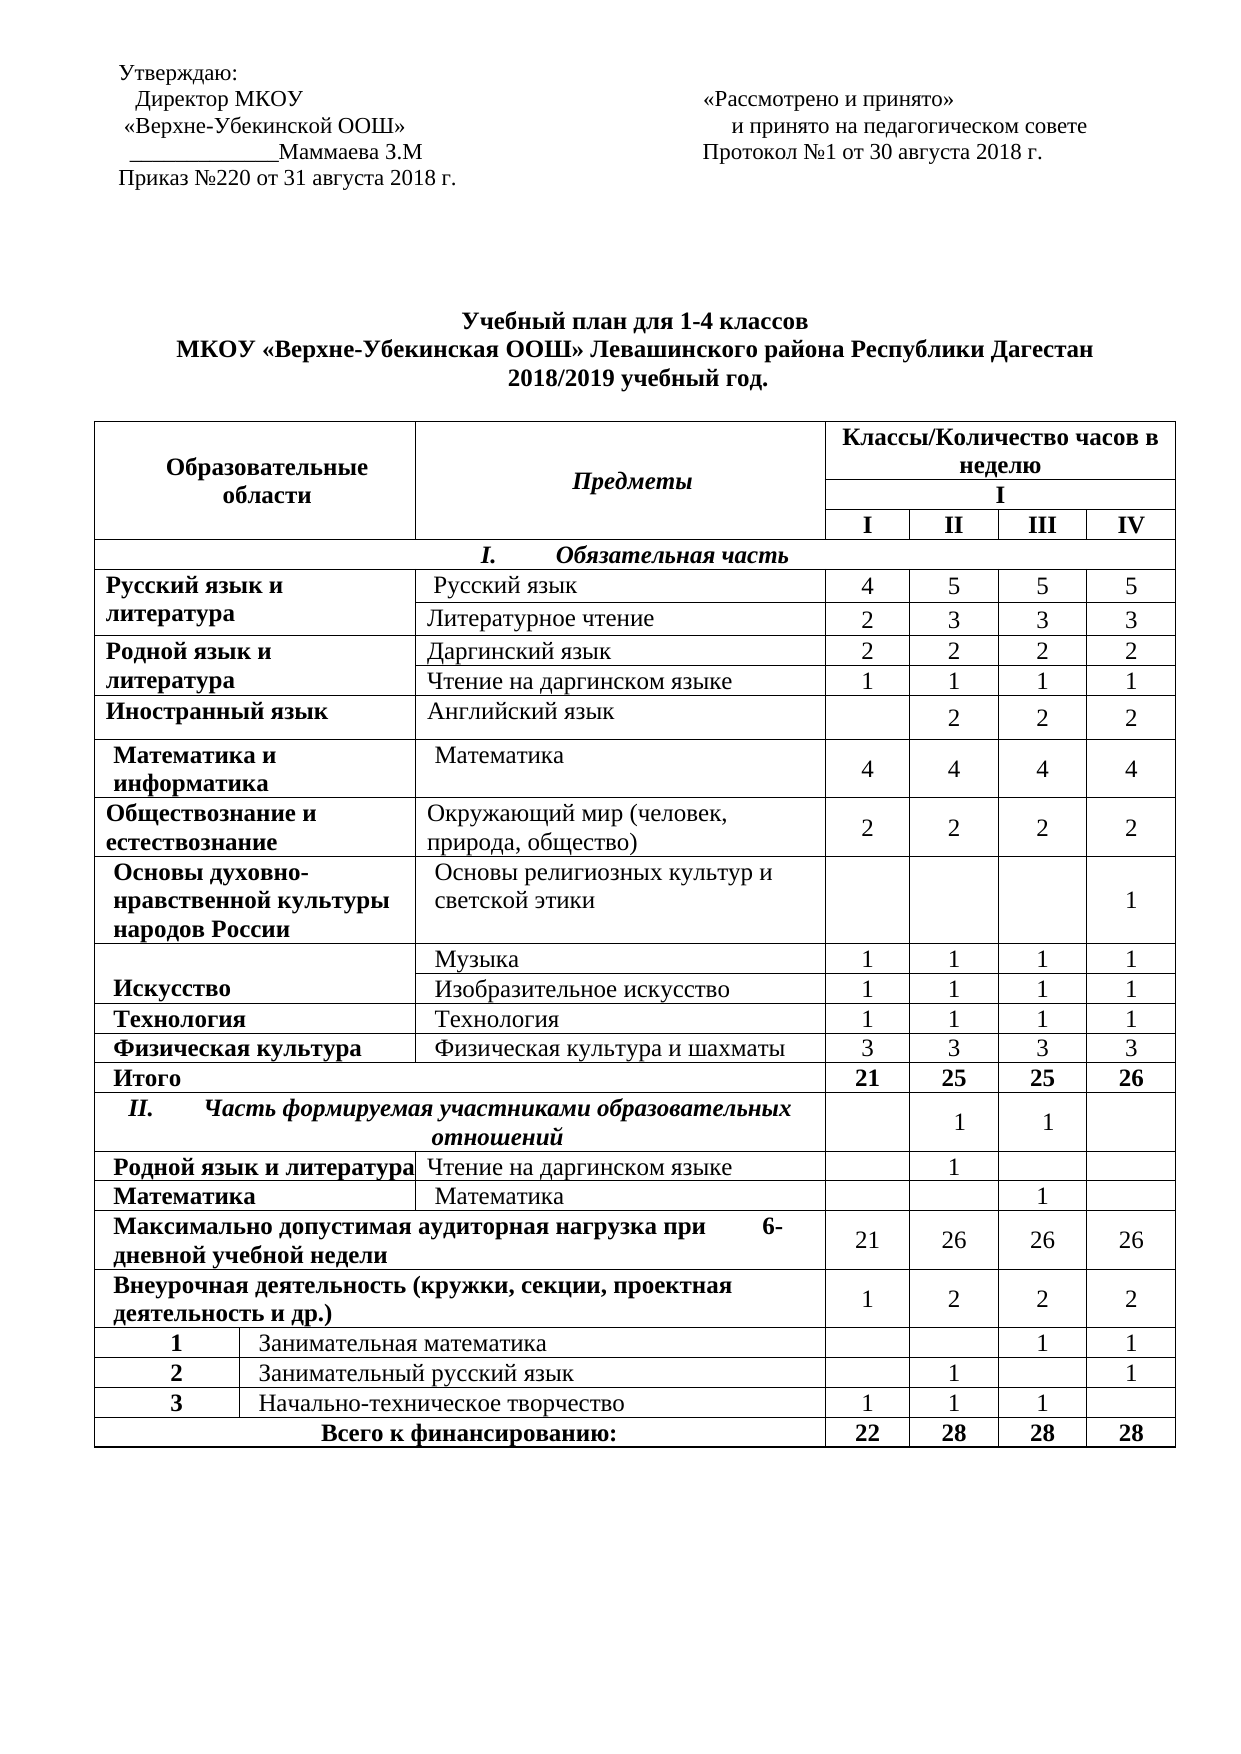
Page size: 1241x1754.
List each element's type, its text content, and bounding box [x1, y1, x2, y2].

table_cell 3 [95, 1388, 239, 1417]
table_cell Занимательная математика [240, 1328, 825, 1357]
table_cell 3 [910, 1034, 998, 1062]
table_cell 1 [1087, 666, 1175, 695]
table_cell Основы духовно-нравственной культуры народов России [95, 857, 415, 943]
table_cell Часть формируемая участниками образовательных отношений [95, 1093, 825, 1151]
table_cell 1 [95, 1328, 239, 1357]
table_cell [1087, 1181, 1175, 1210]
table_cell 1 [1087, 1004, 1175, 1032]
table_cell Физическая культура [95, 1034, 415, 1062]
table_cell 3 [1087, 1034, 1175, 1062]
title Утверждаю: [118, 59, 1152, 85]
table_cell [826, 1152, 909, 1180]
table_cell 5 [1087, 570, 1175, 602]
table_cell [826, 1328, 909, 1357]
table_cell 26 [910, 1211, 998, 1269]
table_cell 2 [1087, 1270, 1175, 1327]
table_cell 1 [826, 1004, 909, 1032]
table_cell [910, 1181, 998, 1210]
table_cell 5 [910, 570, 998, 602]
table_cell [826, 857, 909, 943]
table_cell Технология [95, 1004, 415, 1032]
table_cell 1 [826, 974, 909, 1003]
table_cell 1 [999, 1388, 1086, 1417]
table_cell I [826, 510, 909, 539]
table_cell I [826, 480, 1175, 509]
table_cell [910, 1328, 998, 1357]
table_cell 4 [999, 740, 1086, 797]
table_cell Чтение на даргинском языке [416, 1152, 825, 1180]
table_cell [826, 1358, 909, 1387]
table_cell Занимательный русский язык [240, 1358, 825, 1387]
table_cell Окружающий мир (человек, природа, общество) [416, 798, 825, 856]
table_cell 1 [910, 1388, 998, 1417]
table_cell 5 [999, 570, 1086, 602]
table_cell 4 [910, 740, 998, 797]
title «Верхне-Убекинской ООШ» и принято на педагогическом совете [118, 112, 1152, 138]
table_cell Английский язык [416, 696, 825, 739]
table_cell IV [1087, 510, 1175, 539]
table_cell Изобразительное искусство [416, 974, 825, 1003]
table_cell 21 [826, 1211, 909, 1269]
table_cell 1 [910, 944, 998, 973]
table_cell Обществознание и естествознание [95, 798, 415, 856]
table_header Классы/Количество часов в неделю [826, 422, 1175, 479]
table_cell [910, 857, 998, 943]
table_cell 25 [910, 1063, 998, 1092]
table_cell 4 [1087, 740, 1175, 797]
table_cell Итого [95, 1063, 825, 1092]
table_cell 2 [1087, 798, 1175, 856]
table_cell 2 [826, 798, 909, 856]
table_cell Обязательная часть [95, 540, 1175, 569]
table_cell Даргинский язык [416, 636, 825, 665]
table_header Образовательные области [95, 422, 415, 539]
table_cell 2 [1087, 696, 1175, 739]
table_cell 4 [826, 740, 909, 797]
table_cell 3 [1087, 603, 1175, 635]
table_cell [1087, 1093, 1175, 1151]
table_cell 1 [1087, 944, 1175, 973]
table_cell 1 [999, 1004, 1086, 1032]
table_cell 1 [1087, 1358, 1175, 1387]
table_cell 3 [999, 1034, 1086, 1062]
table_cell Математика [95, 1181, 415, 1210]
table_cell Русский язык [416, 570, 825, 602]
table_cell 28 [999, 1418, 1086, 1446]
table_cell [1087, 1152, 1175, 1180]
table_cell Чтение на даргинском языке [416, 666, 825, 695]
table_cell [999, 1358, 1086, 1387]
table_cell 1 [910, 974, 998, 1003]
title 2018/2019 учебный год. [118, 363, 1152, 392]
table_cell II [910, 510, 998, 539]
table_cell 1 [1087, 857, 1175, 943]
title Приказ №220 от 31 августа 2018 г. [118, 164, 1152, 191]
table_cell 1 [1087, 1328, 1175, 1357]
table_cell 1 [910, 1004, 998, 1032]
table_cell 1 [910, 1152, 998, 1180]
table_cell Математика и информатика [95, 740, 415, 797]
table_cell Максимально допустимая аудиторная нагрузка при 6-дневной учебной недели [95, 1211, 825, 1269]
table_cell 26 [1087, 1063, 1175, 1092]
table_cell 1 [999, 1093, 1086, 1151]
table_cell 4 [826, 570, 909, 602]
table_cell 2 [1087, 636, 1175, 665]
table_cell [826, 1181, 909, 1210]
table_cell Родной язык и литература [95, 636, 415, 695]
table_cell 26 [999, 1211, 1086, 1269]
table_cell Технология [416, 1004, 825, 1032]
table_cell 1 [826, 666, 909, 695]
table_cell 1 [910, 1093, 998, 1151]
table_cell 2 [826, 636, 909, 665]
table_cell 21 [826, 1063, 909, 1092]
title МКОУ «Верхне-Убекинская ООШ» Левашинского района Республики Дагестан [118, 334, 1152, 363]
table_cell Литературное чтение [416, 603, 825, 635]
table_cell 1 [826, 944, 909, 973]
table_cell 22 [826, 1418, 909, 1446]
table_cell 1 [999, 1328, 1086, 1357]
table_cell Физическая культура и шахматы [416, 1034, 825, 1062]
table_cell 2 [910, 1270, 998, 1327]
table_cell [826, 1093, 909, 1151]
table_cell 1 [826, 1388, 909, 1417]
table_cell Русский язык и литература [95, 570, 415, 635]
table_cell 2 [826, 603, 909, 635]
table_cell 28 [910, 1418, 998, 1446]
table_cell Начально-техническое творчество [240, 1388, 825, 1417]
table_cell Искусство [95, 944, 415, 1003]
table_cell 28 [1087, 1418, 1175, 1446]
table_cell 1 [826, 1270, 909, 1327]
table_cell 1 [910, 1358, 998, 1387]
title Директор МКОУ «Рассмотрено и принято» [118, 85, 1152, 112]
table_cell Основы религиозных культур и светской этики [416, 857, 825, 943]
table_cell 3 [999, 603, 1086, 635]
table_cell 2 [999, 696, 1086, 739]
table_cell 2 [999, 636, 1086, 665]
table_cell [999, 1152, 1086, 1180]
table_cell Родной язык и литература [95, 1152, 415, 1180]
table_cell III [999, 510, 1086, 539]
table_cell 3 [826, 1034, 909, 1062]
table_cell Математика [416, 740, 825, 797]
table_cell 2 [999, 1270, 1086, 1327]
table_cell 1 [999, 944, 1086, 973]
table_cell Внеурочная деятельность (кружки, секции, проектная деятельность и др.) [95, 1270, 825, 1327]
table_cell [999, 857, 1086, 943]
table_cell 2 [910, 798, 998, 856]
table_cell Математика [416, 1181, 825, 1210]
table_cell 2 [910, 636, 998, 665]
title Учебный план для 1-4 классов [118, 306, 1152, 334]
table_cell [826, 696, 909, 739]
table_cell 1 [910, 666, 998, 695]
table_cell 1 [999, 666, 1086, 695]
table_cell Музыка [416, 944, 825, 973]
table_cell 2 [910, 696, 998, 739]
table_cell [1087, 1388, 1175, 1417]
table_cell Иностранный язык [95, 696, 415, 739]
table_header Предметы [416, 422, 825, 539]
table_cell Всего к финансированию: [95, 1418, 825, 1446]
table_cell 1 [999, 1181, 1086, 1210]
table_cell 25 [999, 1063, 1086, 1092]
table_cell 2 [95, 1358, 239, 1387]
table_cell 1 [1087, 974, 1175, 1003]
table_cell 3 [910, 603, 998, 635]
table_cell 26 [1087, 1211, 1175, 1269]
table_cell 1 [999, 974, 1086, 1003]
title _____________Маммаева З.М Протокол №1 от 30 августа 2018 г. [118, 138, 1152, 164]
table_cell 2 [999, 798, 1086, 856]
